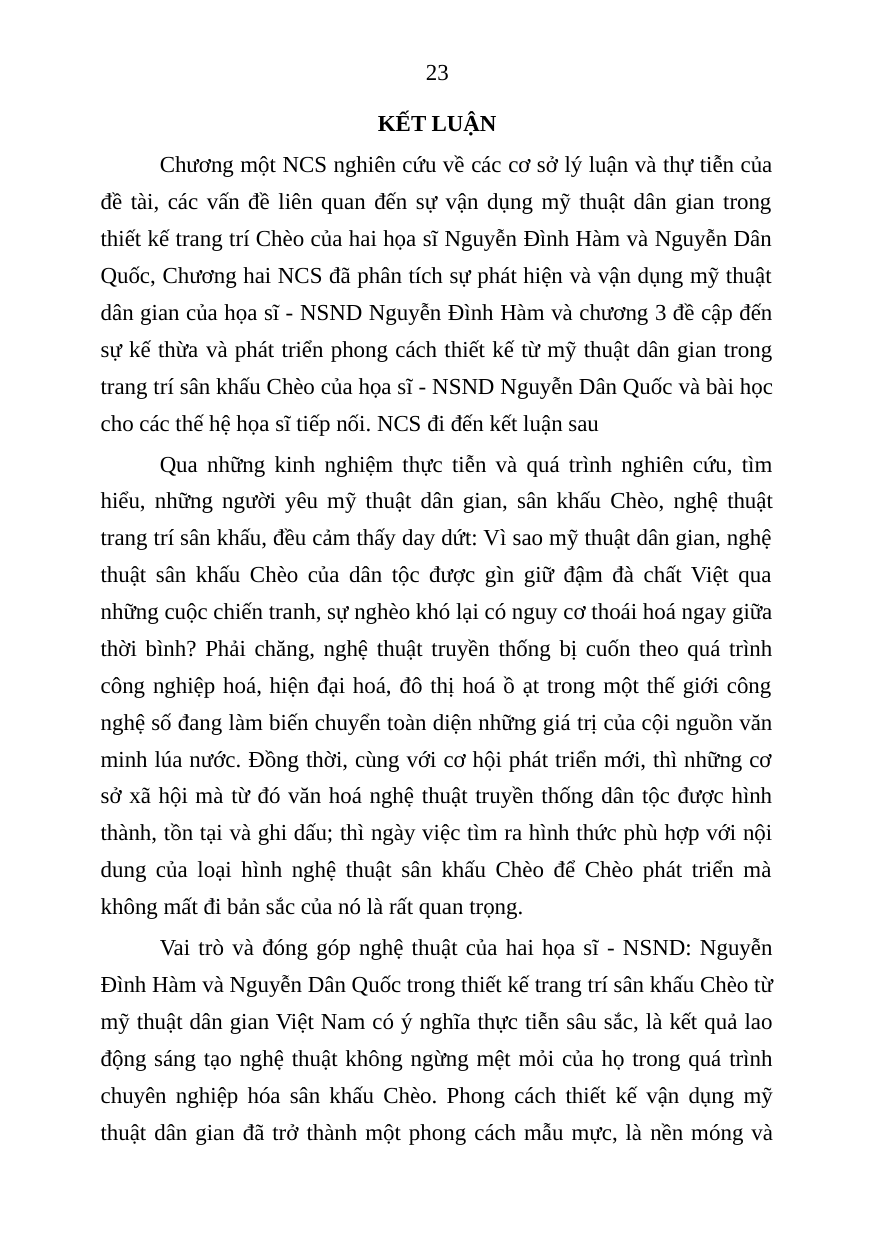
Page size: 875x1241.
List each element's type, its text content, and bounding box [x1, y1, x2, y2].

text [100, 934, 774, 1145]
text KẾT LUẬN [100, 111, 774, 137]
text Chương một NCS nghiên cứu về các cơ sở lý luận và thự tiễn của đề tài, các vấn đề liên quan đến sự vận dụng mỹ thuật dân gian trong thiết kế trang trí Chèo của hai họa sĩ Nguyễn Đình Hàm và Nguyễn Dân Quốc, Chương hai NCS đã phân tích sự phát hiện và vận dụng mỹ thuật dân gian của họa sĩ - NSND Nguyễn Đình Hàm và chương 3 đề cập đến sự kế thừa và phát triển phong cách thiết kế từ mỹ thuật dân gian trong trang trí sân khấu Chèo của họa sĩ - NSND Nguyễn Dân Quốc và bài học cho các thế hệ họa sĩ tiếp nối. NCS đi đến kết luận sau [100, 152, 774, 436]
text Qua những kinh nghiệm thực tiễn và quá trình nghiên cứu, tìm hiểu, những người yêu mỹ thuật dân gian, sân khấu Chèo, nghệ thuật trang trí sân khấu, đều cảm thấy day dứt: Vì sao mỹ thuật dân gian, nghệ thuật sân khấu Chèo của dân tộc được gìn giữ đậm đà chất Việt qua những cuộc chiến tranh, sự nghèo khó lại có nguy cơ thoái hoá ngay giữa thời bình? Phải chăng, nghệ thuật truyền thống bị cuốn theo quá trình công nghiệp hoá, hiện đại hoá, đô thị hoá ồ ạt trong một thế giới công nghệ số đang làm biến chuyển toàn diện những giá trị của cội nguồn văn minh lúa nước. Đồng thời, cùng với cơ hội phát triển mới, thì những cơ sở xã hội mà từ đó văn hoá nghệ thuật truyền thống dân tộc được hình thành, tồn tại và ghi dấu; thì ngày việc tìm ra hình thức phù hợp với nội dung của loại hình nghệ thuật sân khấu Chèo để Chèo phát triển mà không mất đi bản sắc của nó là rất quan trọng. [100, 451, 774, 919]
